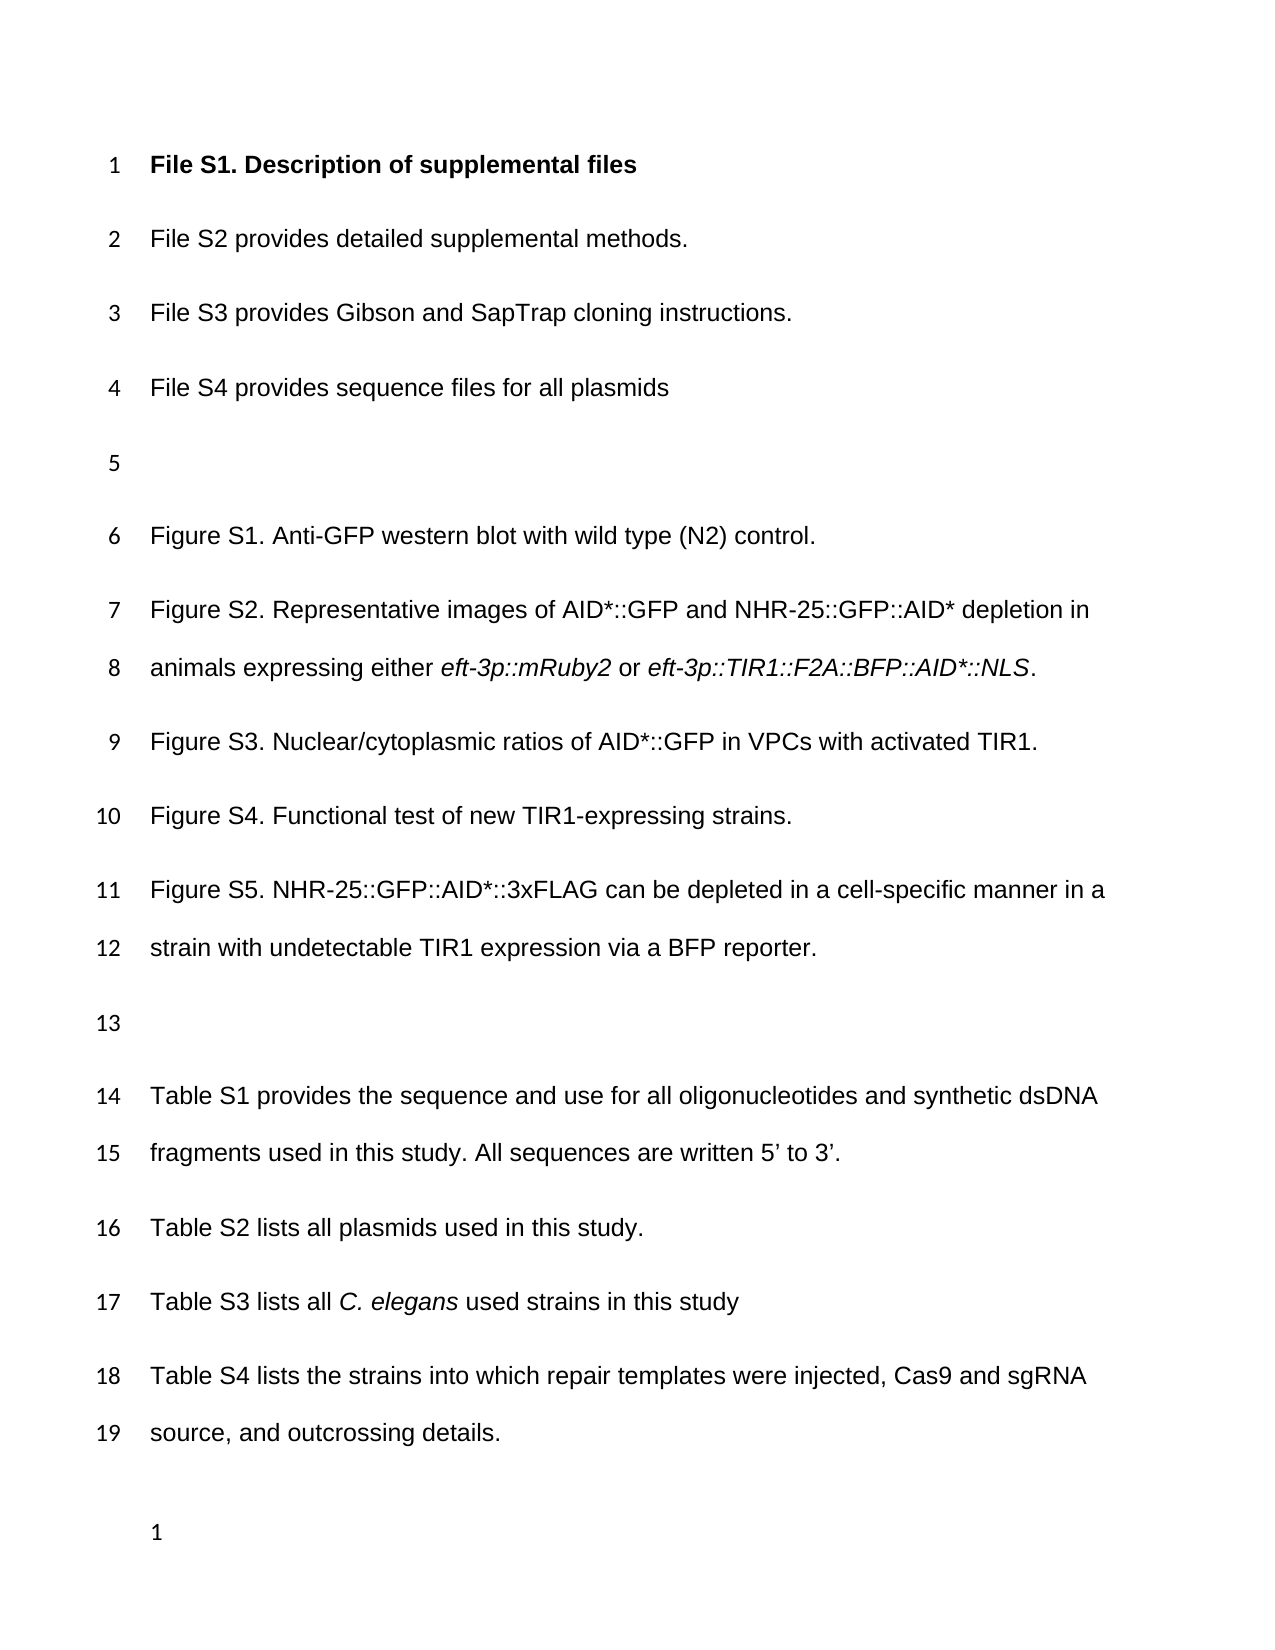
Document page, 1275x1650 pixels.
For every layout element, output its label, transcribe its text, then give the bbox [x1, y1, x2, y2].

text Table S4 lists the strains into which repair templates were injected, Cas9 and sgRNA source, and outcrossing details. [150, 1361, 1125, 1447]
text Table S2 lists all plasmids used in this study. [150, 1212, 1125, 1241]
text Figure S4. Functional test of new TIR1-expressing strains. [150, 801, 1125, 829]
text Figure S5. NHR-25::GFP::AID*::3xFLAG can be depleted in a cell-specific manner in a strain with undetectable TIR1 expression via a BFP reporter. [150, 875, 1125, 961]
text File S3 provides Gibson and SapTrap cloning instructions. [150, 298, 1125, 327]
text Figure S3. Nuclear/cytoplasmic ratios of AID*::GFP in VPCs with activated TIR1. [150, 727, 1125, 755]
text Figure S2. Representative images of AID*::GFP and NHR-25::GFP::AID* depletion in animals expressing either eft-3p::mRuby2 or eft-3p::TIR1::F2A::BFP::AID*::NLS. [150, 595, 1125, 681]
text Table S3 lists all C. elegans used strains in this study [150, 1287, 1125, 1315]
text File S2 provides detailed supplemental methods. [150, 224, 1125, 253]
text Table S1 provides the sequence and use for all oligonucleotides and synthetic dsDNA fragments used in this study. All sequences are written 5’ to 3’. [150, 1081, 1125, 1167]
text File S4 provides sequence files for all plasmids [150, 372, 1125, 401]
text File S1. Description of supplemental files [150, 150, 1125, 179]
text Figure S1. Anti-GFP western blot with wild type (N2) control. [150, 521, 1125, 549]
